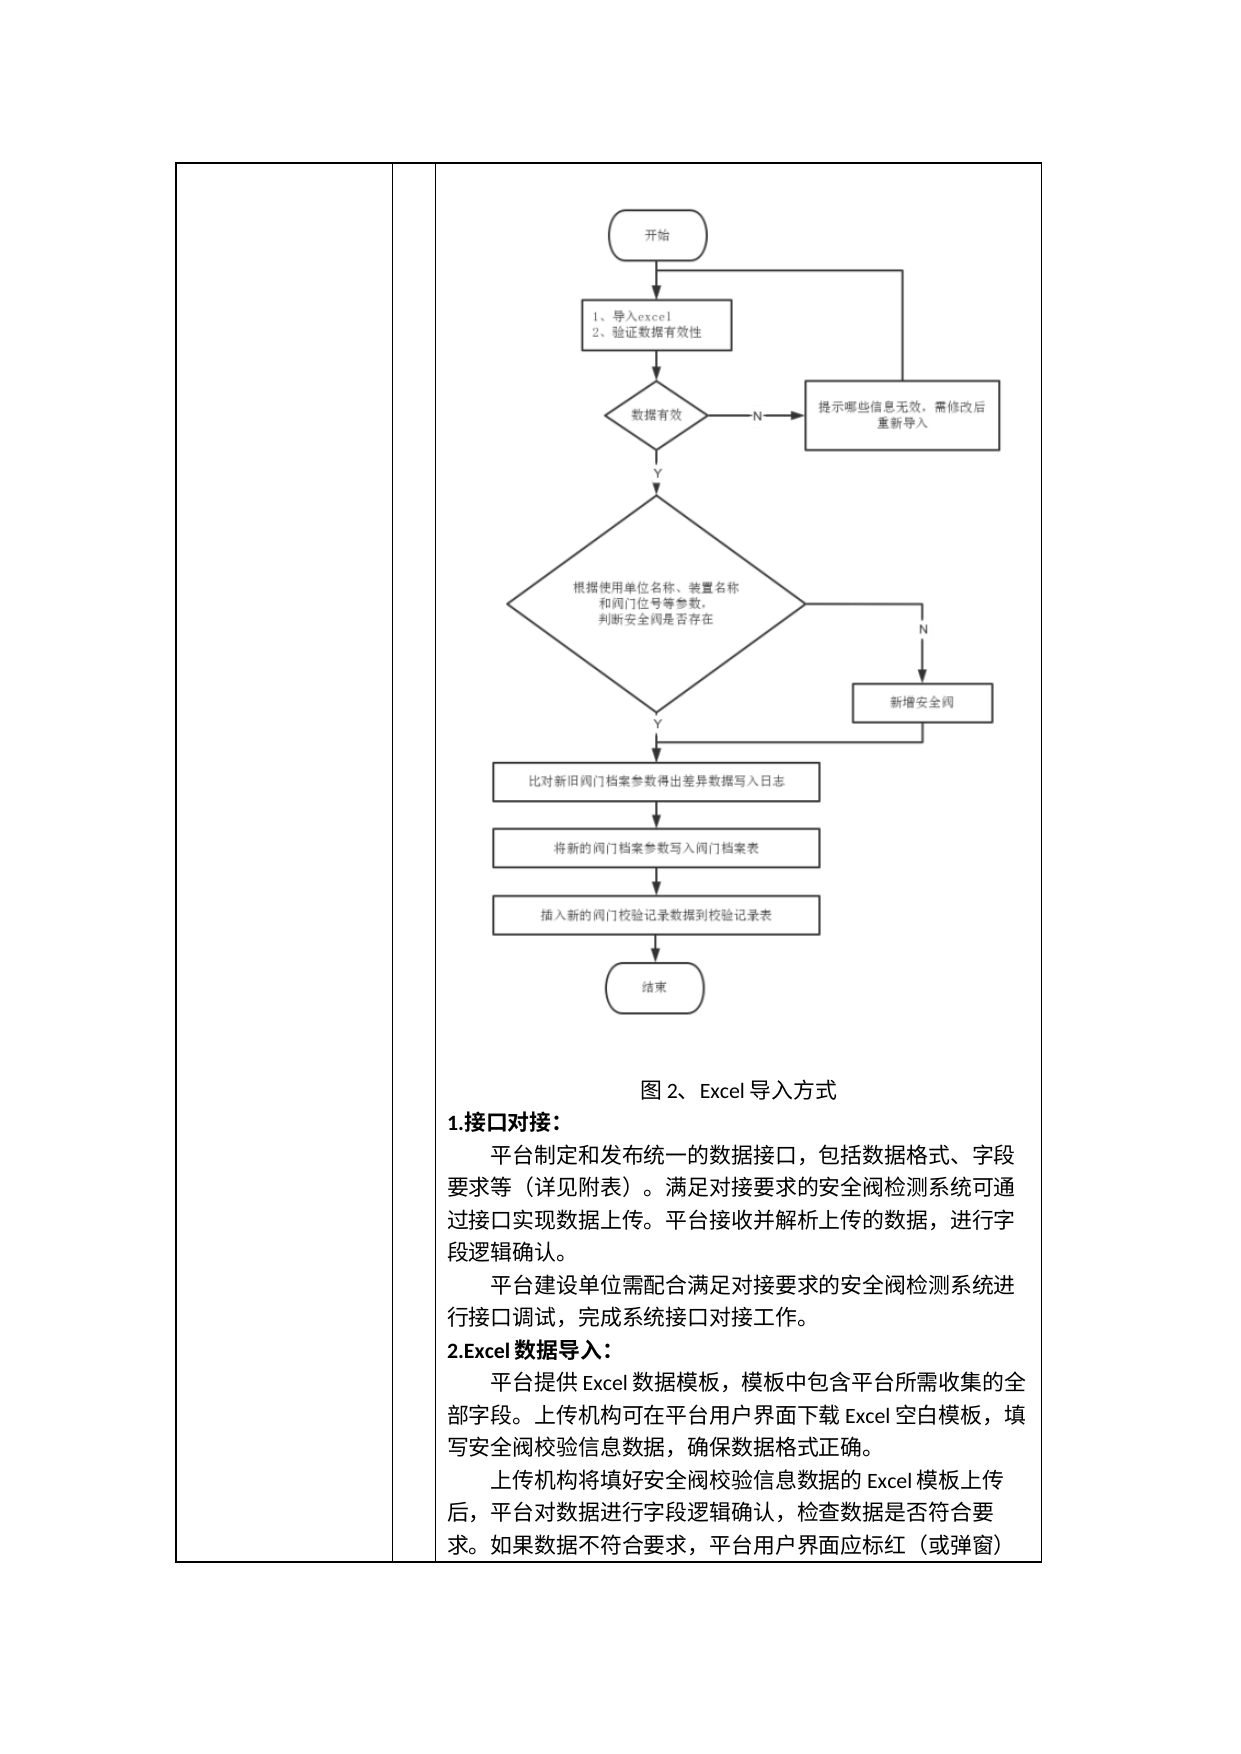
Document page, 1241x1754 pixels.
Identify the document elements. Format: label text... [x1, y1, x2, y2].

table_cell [436, 164, 1041, 1561]
table_cell [177, 164, 392, 1561]
picture [447, 163, 1030, 1044]
table_cell 2 [393, 164, 435, 1561]
